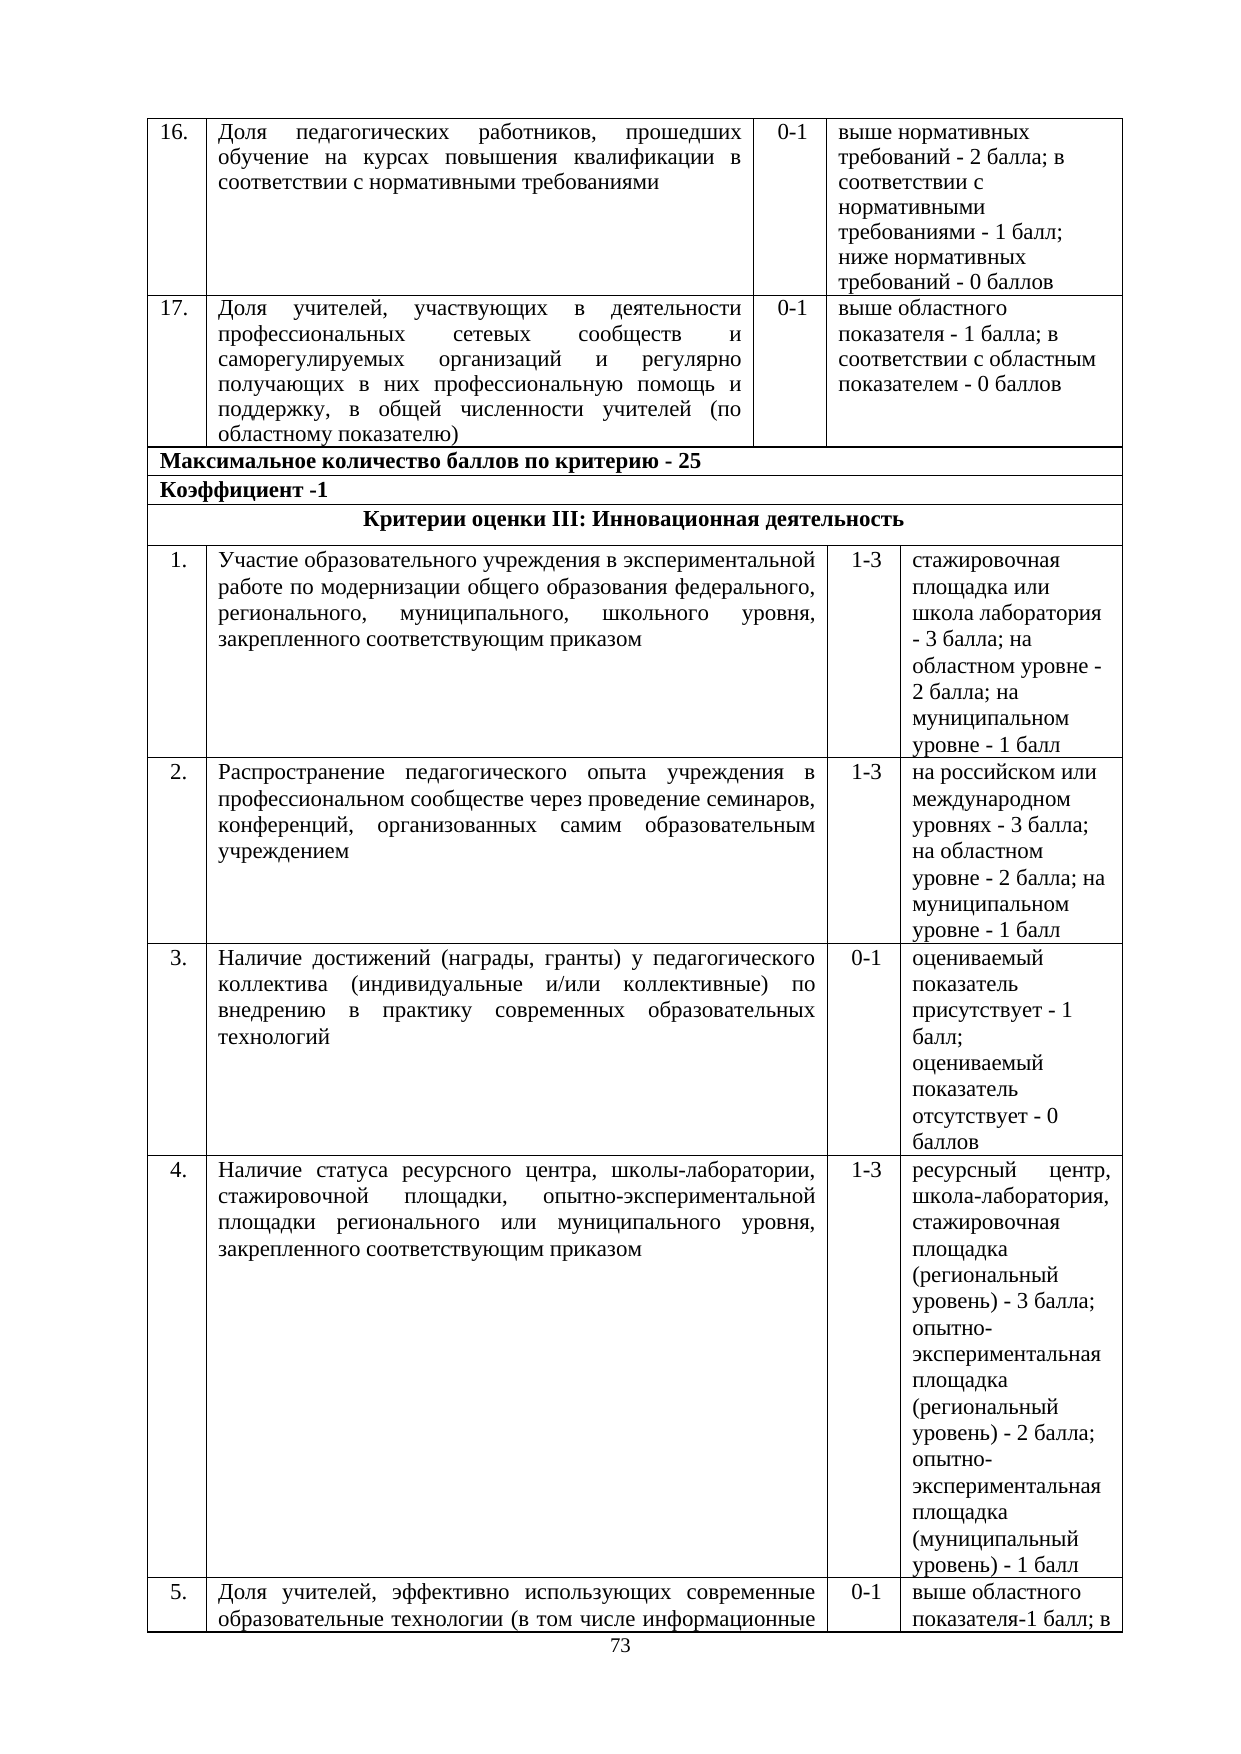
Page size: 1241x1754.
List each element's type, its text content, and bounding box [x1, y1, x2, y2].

table_cell 3. [148, 944, 206, 1154]
table_cell 16. [148, 119, 206, 295]
table_cell Участие образовательного учреждения в экспериментальной работе по модернизации общего образования федерального, регионального, муниципального, школьного уровня, закрепленного соответствующим приказом [207, 546, 827, 757]
table_cell 1-3 [828, 758, 900, 943]
table_cell 0-1 [828, 944, 900, 1154]
table_cell Доля учителей, участвующих в деятельности профессиональных сетевых сообществ и саморегулируемых организаций и регулярно получающих в них профессиональную помощь и поддержку, в общей численности учителей (по областному показателю) [207, 296, 753, 446]
table_cell 5. [148, 1578, 206, 1631]
table_cell Наличие достижений (награды, гранты) у педагогического коллектива (индивидуальные и/или коллективные) по внедрению в практику современных образовательных технологий [207, 944, 827, 1154]
table_cell Распространение педагогического опыта учреждения в профессиональном сообществе через проведение семинаров, конференций, организованных самим образовательным учреждением [207, 758, 827, 943]
table_cell 0-1 [754, 296, 826, 446]
table_cell 0-1 [828, 1578, 900, 1631]
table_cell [901, 1578, 1122, 1631]
table_cell выше нормативных требований - 2 балла; в соответствии с нормативными требованиями - 1 балл; ниже нормативных требований - 0 баллов [827, 119, 1122, 295]
table_cell Коэффициент -1 [148, 476, 1122, 504]
table_cell 17. [148, 296, 206, 446]
table_cell оцениваемый показатель присутствует - 1 балл; оцениваемый показатель отсутствует - 0 баллов [901, 944, 1122, 1154]
table_cell Максимальное количество баллов по критерию - 25 [148, 448, 1122, 475]
table_cell 2. [148, 758, 206, 943]
table_cell выше областного показателя - 1 балла; в соответствии с областным показателем - 0 баллов [827, 296, 1122, 446]
table_cell 1-3 [828, 1156, 900, 1577]
table_cell ресурсный центр, школа-лаборатория, стажировочная площадка (региональный уровень) - 3 балла; опытно-экспериментальная площадка (региональный уровень) - 2 балла; опытно-экспериментальная площадка (муниципальный уровень) - 1 балл [901, 1156, 1122, 1577]
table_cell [207, 1578, 827, 1631]
table_cell 1. [148, 546, 206, 757]
table_cell Критерии оценки III: Инновационная деятельность [148, 505, 1122, 545]
table_cell на российском или международном уровнях - 3 балла; на областном уровне - 2 балла; на муниципальном уровне - 1 балл [901, 758, 1122, 943]
table_cell Наличие статуса ресурсного центра, школы-лаборатории, стажировочной площадки, опытно-экспериментальной площадки регионального или муниципального уровня, закрепленного соответствующим приказом [207, 1156, 827, 1577]
table_cell 4. [148, 1156, 206, 1577]
table_cell Доля педагогических работников, прошедших обучение на курсах повышения квалификации в соответствии с нормативными требованиями [207, 119, 753, 295]
table_cell 1-3 [828, 546, 900, 757]
table_cell стажировочная площадка или школа лаборатория - 3 балла; на областном уровне - 2 балла; на муниципальном уровне - 1 балл [901, 546, 1122, 757]
table_cell 0-1 [754, 119, 826, 295]
